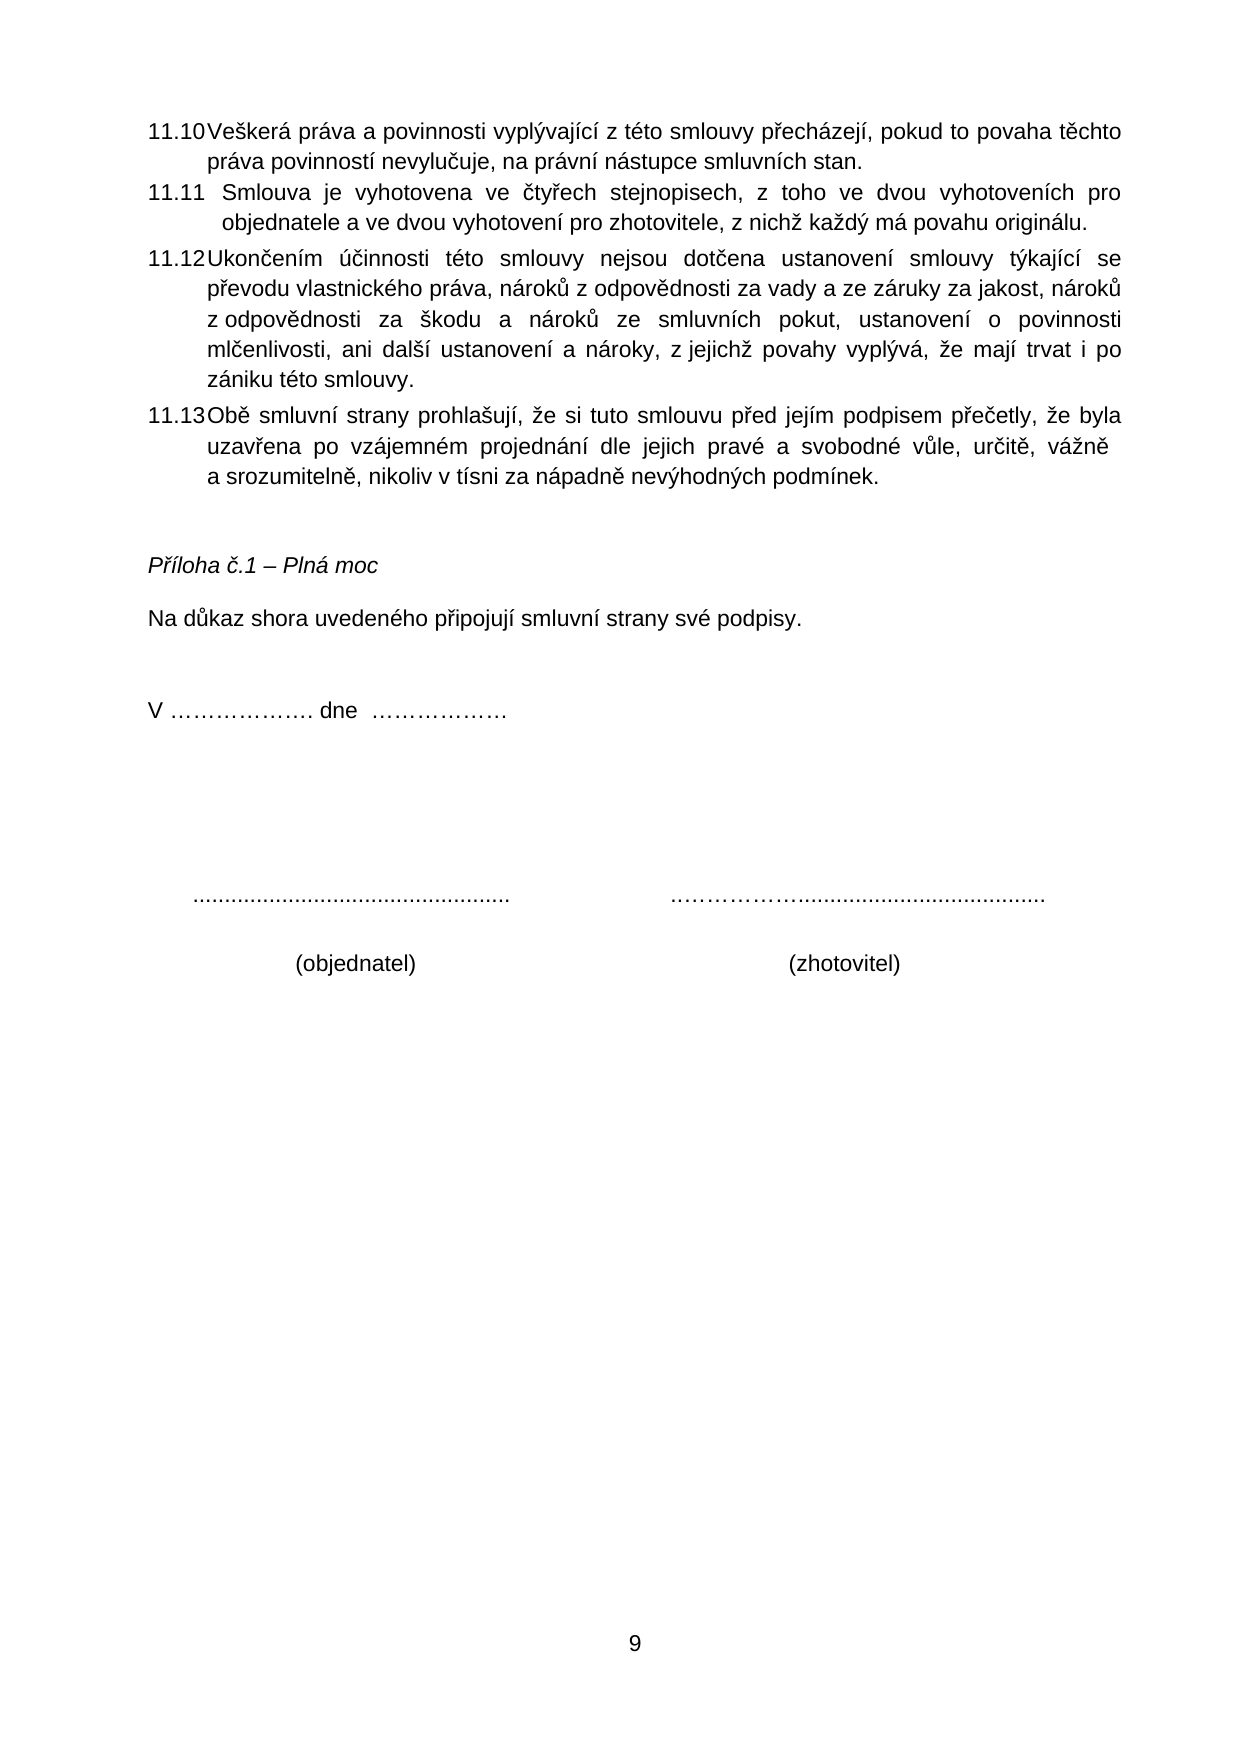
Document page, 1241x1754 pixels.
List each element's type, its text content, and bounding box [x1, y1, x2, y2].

list Obě smluvní strany prohlašují, že si tuto smlouvu před jejím podpisem přečetly, že byla uzavřena po vzájemném projednání dle jejich pravé a svobodné vůle, určitě, vážně a srozumitelně, nikoliv v tísni za nápadně nevýhodných podmínek. [148, 402, 1122, 489]
list Ukončením účinnosti této smlouvy nejsou dotčena ustanovení smlouvy týkající se převodu vlastnického práva, nároků z odpovědnosti za vady a ze záruky za jakost, nároků z odpovědnosti za škodu a nároků ze smluvních pokut, ustanovení o povinnosti mlčenlivosti, ani další ustanovení a nároky, z jejichž povahy vyplývá, že mají trvat i po zániku této smlouvy. [148, 245, 1122, 392]
text .................................................. ..……………....................................... [148, 881, 1122, 908]
text V ………………. dne ……………… [148, 697, 1122, 723]
text Na důkaz shora uvedeného připojují smluvní strany své podpisy. [148, 605, 1122, 631]
text (objednatel) (zhotovitel) [148, 950, 1122, 976]
list Smlouva je vyhotovena ve čtyřech stejnopisech, z toho ve dvou vyhotoveních pro objednatele a ve dvou vyhotovení pro zhotovitele, z nichž každý má povahu originálu. [148, 178, 1122, 235]
list Veškerá práva a povinnosti vyplývající z této smlouvy přecházejí, pokud to povaha těchto práva povinností nevylučuje, na právní nástupce smluvních stan. [148, 118, 1122, 175]
text Příloha č.1 – Plná moc [148, 552, 1122, 578]
